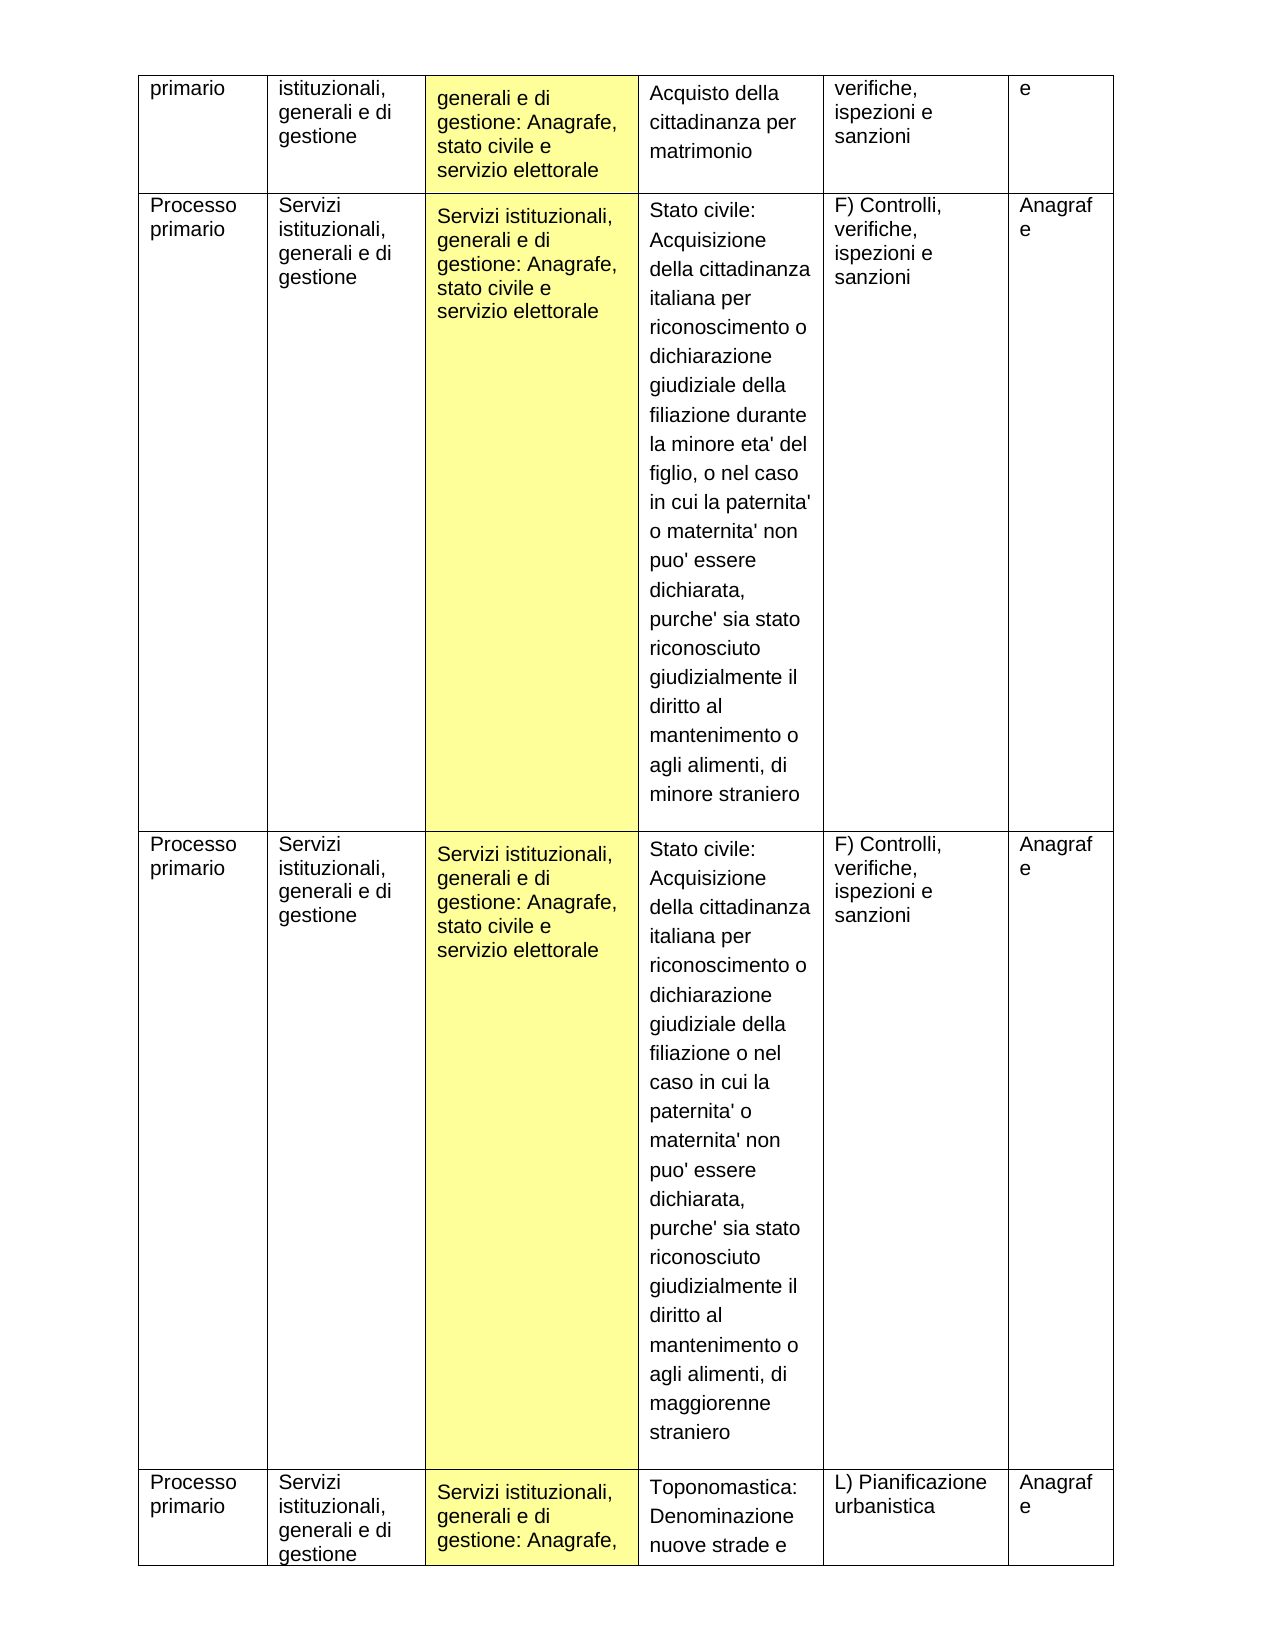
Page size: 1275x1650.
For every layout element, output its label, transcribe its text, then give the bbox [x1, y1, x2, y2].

table_cell Anagrafe [1009, 194, 1113, 831]
table_cell Processo primario [139, 76, 267, 192]
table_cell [268, 76, 425, 192]
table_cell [268, 1470, 425, 1565]
table_cell Processo primario [139, 1470, 267, 1565]
table_cell Servizi istituzionali, generali e di gestione [268, 194, 425, 831]
table_cell Stato civile: Acquisizione della cittadinanza italiana per riconoscimento o dichiarazione giudiziale della filiazione durante la minore eta' del figlio, o nel caso in cui la paternita' o maternita' non puo' essere dichiarata, purche' sia stato riconosciuto giudizialmente il diritto al mantenimento o agli alimenti, di minore straniero [639, 194, 823, 831]
table_cell F) Controlli, verifiche, ispezioni e sanzioni [824, 832, 1008, 1469]
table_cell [824, 76, 1008, 192]
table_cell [426, 1470, 638, 1565]
table_cell Servizi istituzionali, generali e di gestione [268, 832, 425, 1469]
table_cell Processo primario [139, 832, 267, 1469]
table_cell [639, 1470, 823, 1565]
table_cell Servizi istituzionali, generali e di gestione: Anagrafe, stato civile e servizio elettorale [426, 832, 638, 1469]
table_cell Anagrafe [1009, 76, 1113, 192]
table_cell F) Controlli, verifiche, ispezioni e sanzioni [824, 194, 1008, 831]
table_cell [426, 76, 638, 192]
table_cell Stato civile: Acquisizione della cittadinanza italiana per riconoscimento o dichiarazione giudiziale della filiazione o nel caso in cui la paternita' o maternita' non puo' essere dichiarata, purche' sia stato riconosciuto giudizialmente il diritto al mantenimento o agli alimenti, di maggiorenne straniero [639, 832, 823, 1469]
table_cell Anagrafe [1009, 832, 1113, 1469]
table_cell Processo primario [139, 194, 267, 831]
table_cell Anagrafe [1009, 1470, 1113, 1565]
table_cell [824, 1470, 1008, 1565]
table_cell Servizi istituzionali, generali e di gestione: Anagrafe, stato civile e servizio elettorale [426, 194, 638, 831]
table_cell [639, 76, 823, 192]
